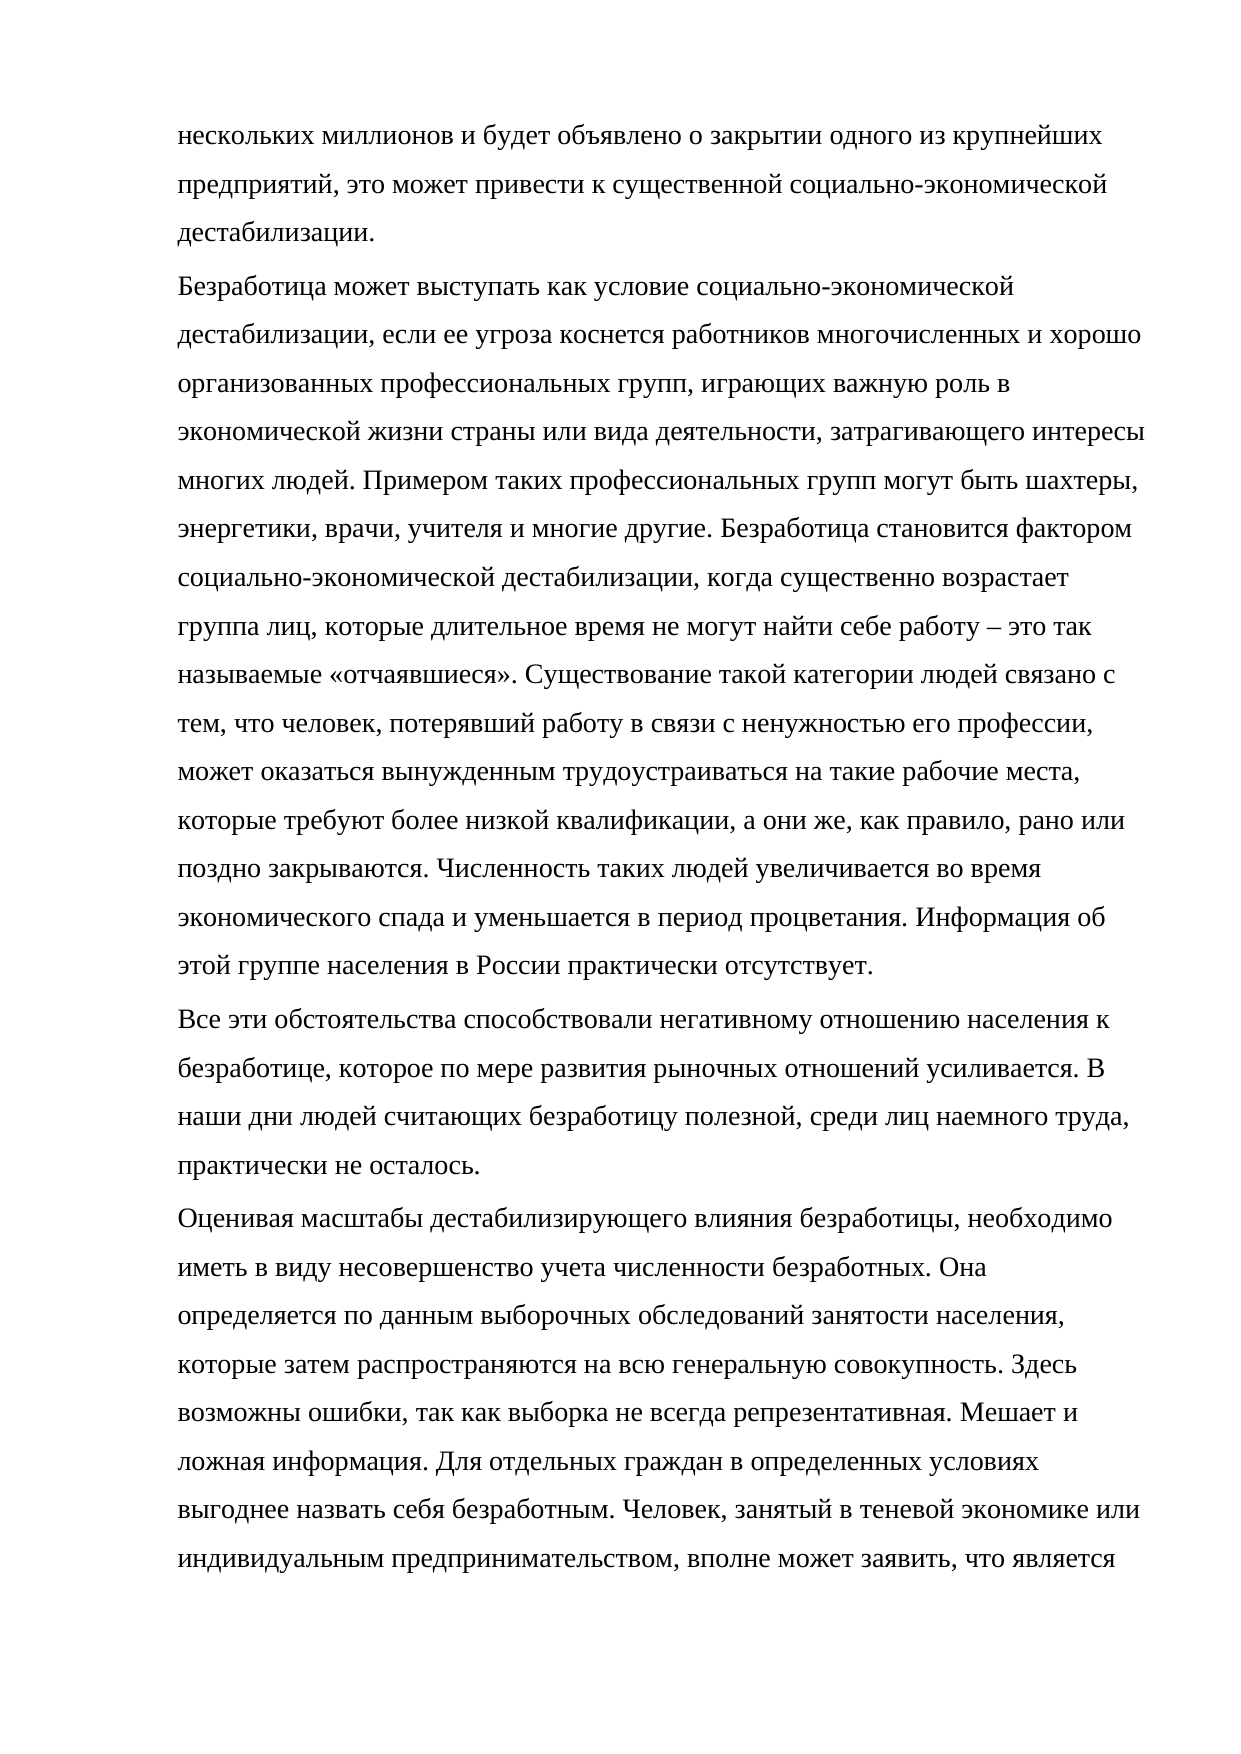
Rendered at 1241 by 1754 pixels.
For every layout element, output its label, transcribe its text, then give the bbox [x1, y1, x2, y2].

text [177, 118, 1152, 248]
text Все эти обстоятельства способствовали негативному отношению населения к безработице, которое по мере развития рыночных отношений усиливается. В наши дни людей считающих безработицу полезной, среди лиц наемного труда, практически не осталось. [177, 1002, 1152, 1180]
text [177, 1201, 1152, 1573]
text Безработица может выступать как условие социально-экономической дестабилизации, если ее угроза коснется работников многочисленных и хорошо организованных профессиональных групп, играющих важную роль в экономической жизни страны или вида деятельности, затрагивающего интересы многих людей. Примером таких профессиональных групп могут быть шахтеры, энергетики, врачи, учителя и многие другие. Безработица становится фактором социально-экономической дестабилизации, когда существенно возрастает группа лиц, которые длительное время не могут найти себе работу – это так называемые «отчаявшиеся». Существование такой категории людей связано с тем, что человек, потерявший работу в связи с ненужностью его профессии, может оказаться вынужденным трудоустраиваться на такие рабочие места, которые требуют более низкой квалификации, а они же, как правило, рано или поздно закрываются. Численность таких людей увеличивается во время экономического спада и уменьшается в период процветания. Информация об этой группе населения в России практически отсутствует. [177, 269, 1152, 981]
